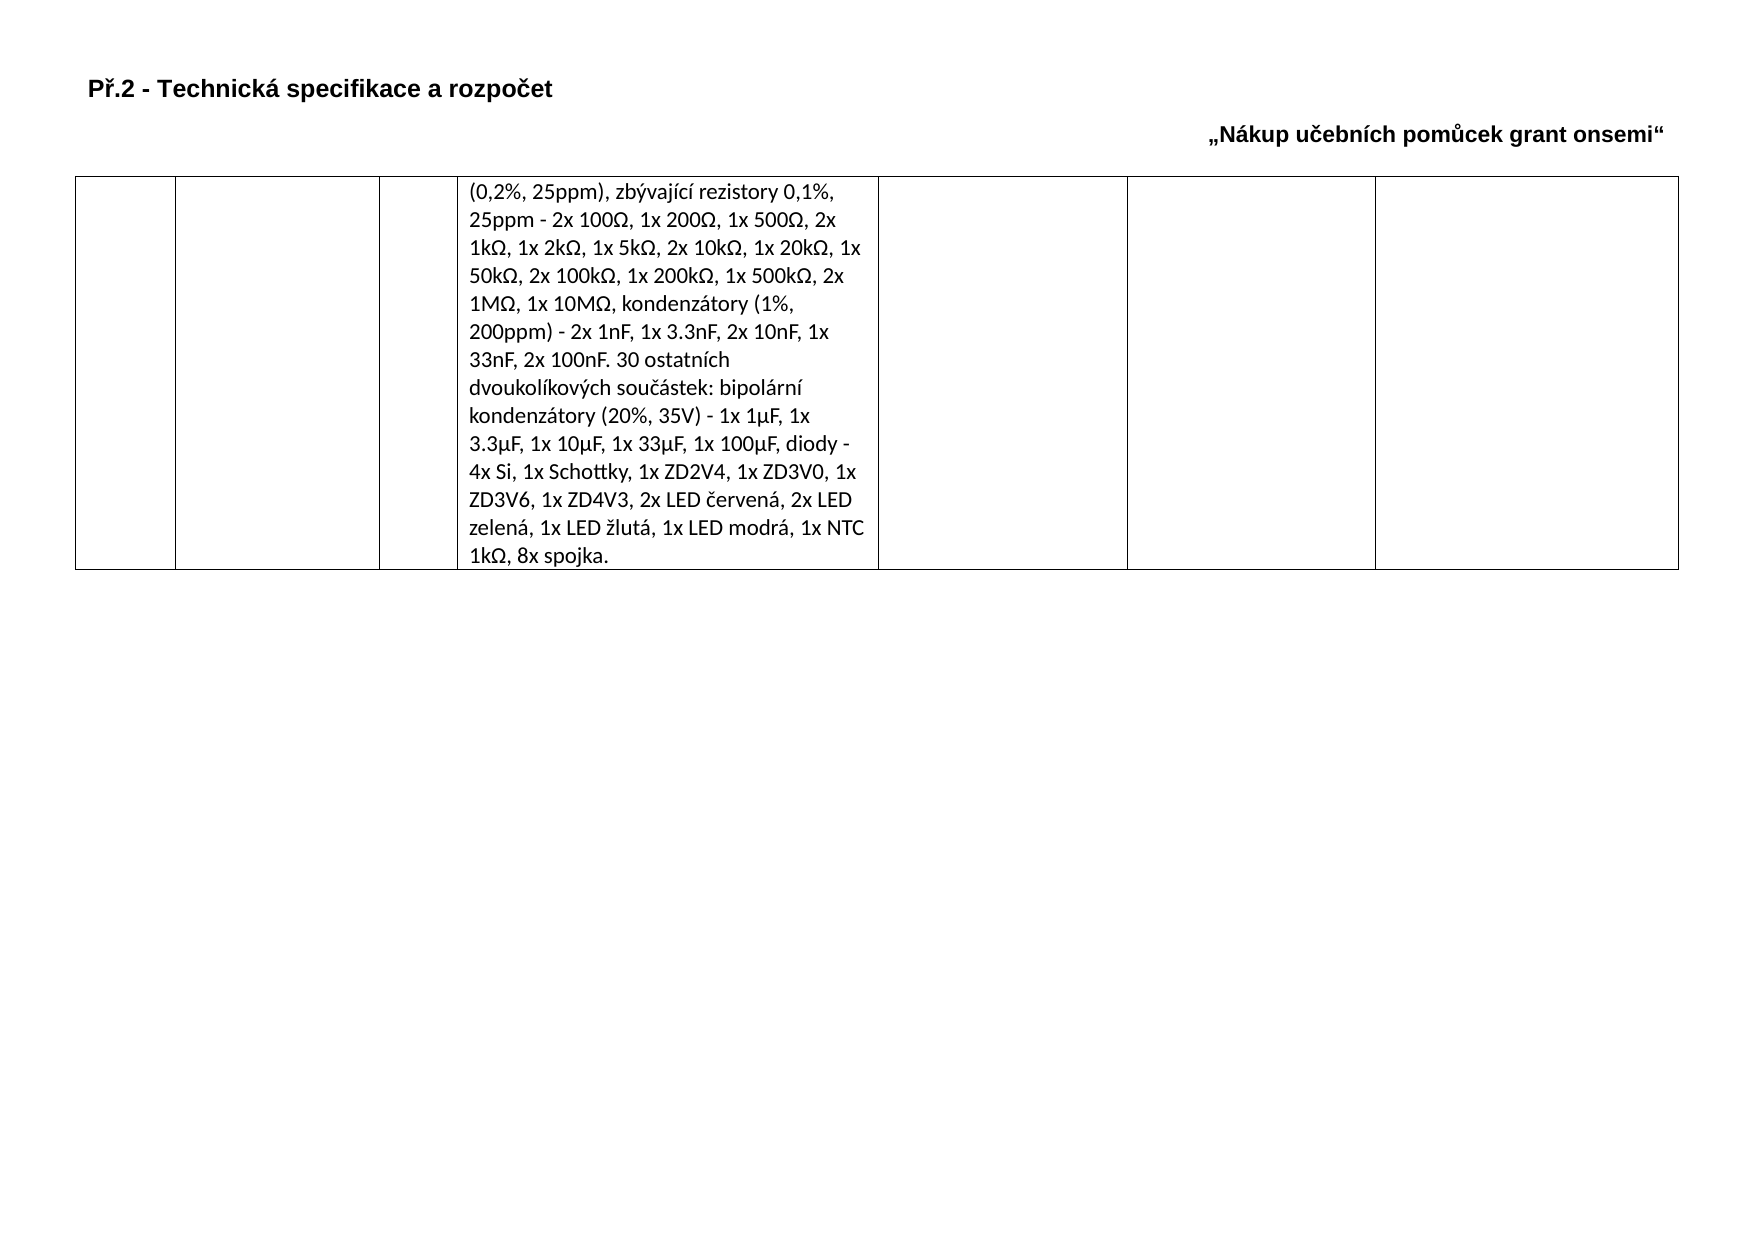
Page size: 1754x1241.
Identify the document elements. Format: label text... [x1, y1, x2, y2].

table_cell [879, 177, 1127, 569]
table_cell 6 [76, 177, 175, 569]
table_cell [1376, 177, 1678, 569]
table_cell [176, 177, 379, 569]
table_cell [1128, 177, 1375, 569]
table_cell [458, 177, 878, 569]
table_cell 5 [380, 177, 457, 569]
